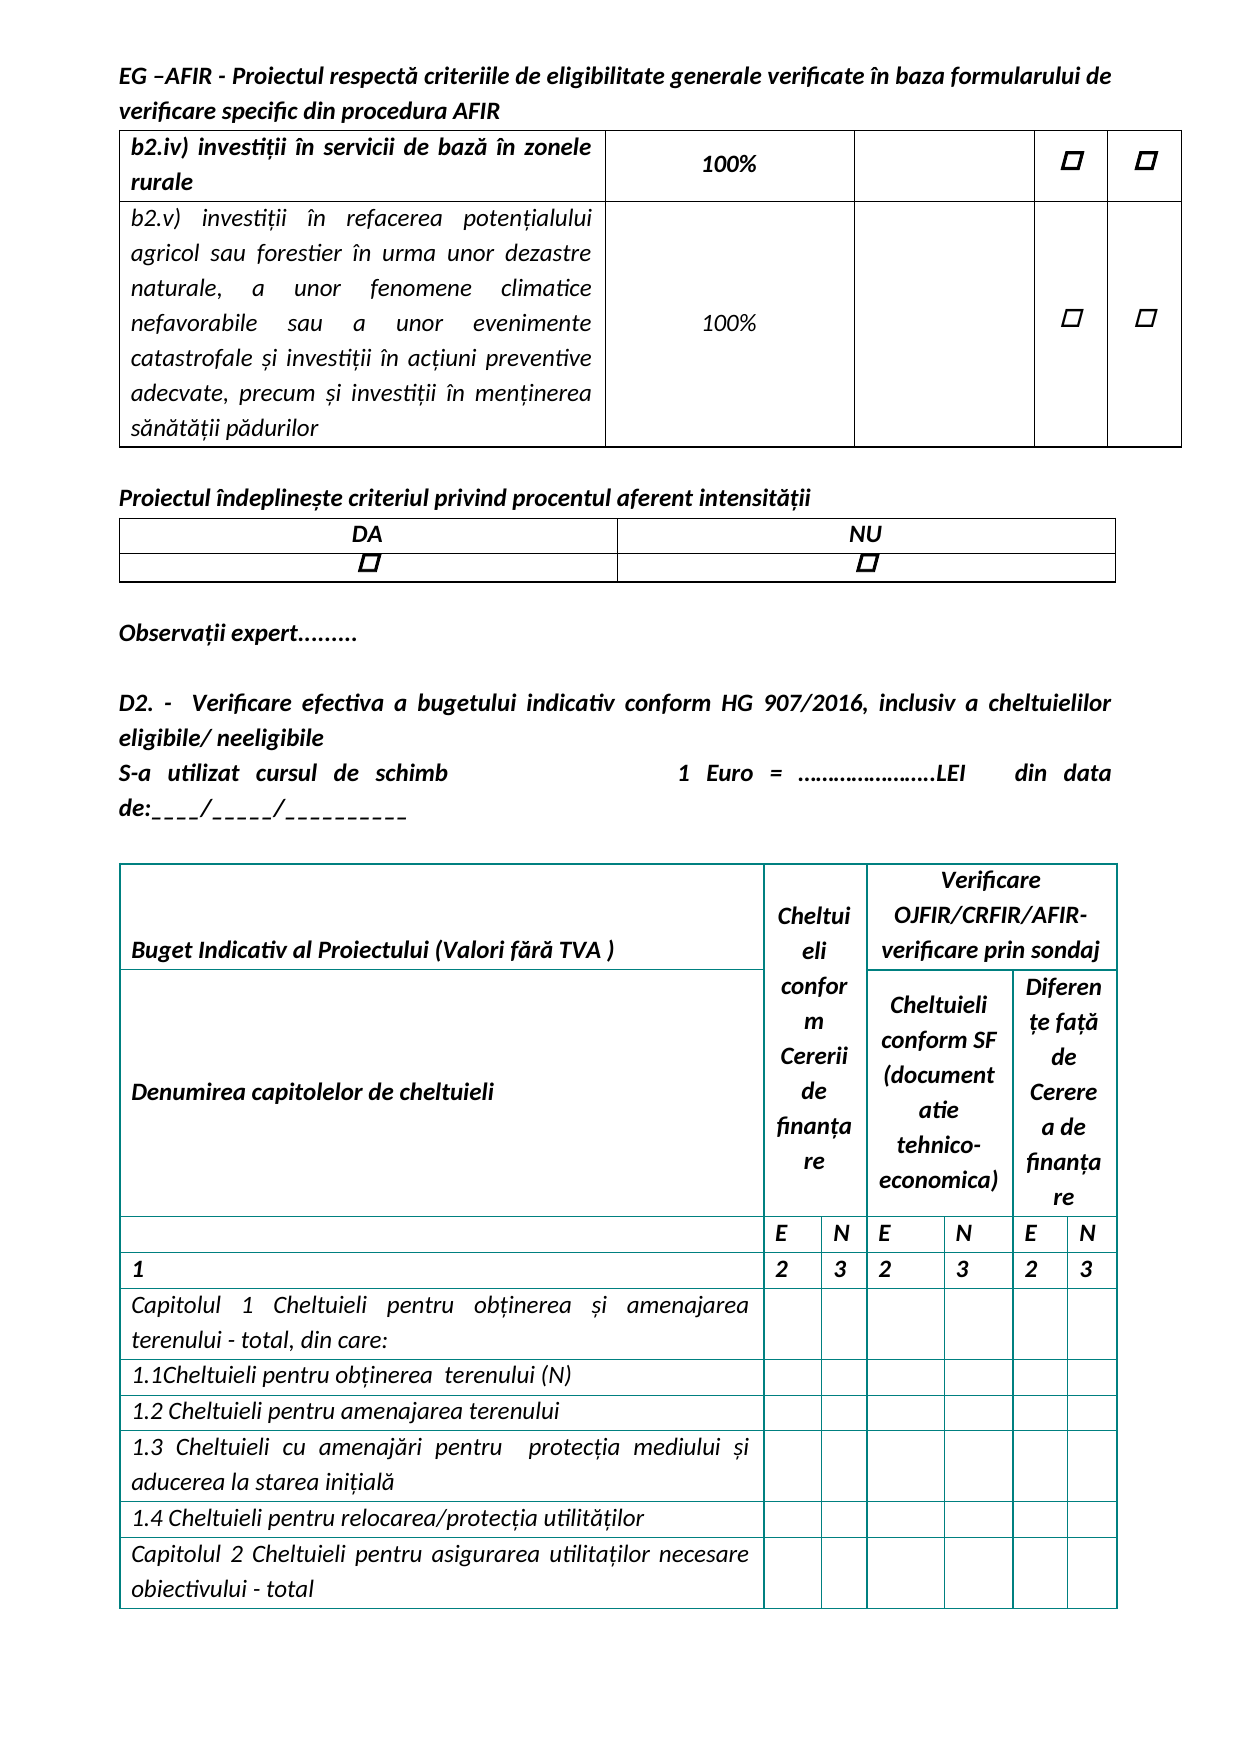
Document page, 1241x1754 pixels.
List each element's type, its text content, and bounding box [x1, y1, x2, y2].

list D2. - Verificare efectiva a bugetului indicativ conform HG 907/2016, inclusiv a cheltuielilor eligibile/ neeligibile [119, 687, 1116, 753]
table_cell [618, 554, 1115, 581]
table_cell 1.1Cheltuieli pentru obţinerea terenului (N) [121, 1360, 763, 1394]
table_cell E [1014, 1217, 1067, 1252]
table_cell [1014, 1538, 1067, 1608]
table_cell 1 [121, 1253, 763, 1288]
table_cell 1.3 Cheltuieli cu amenajări pentru protecţia mediului şi aducerea la starea iniţială [121, 1431, 763, 1501]
table_cell [1014, 1431, 1067, 1501]
table_cell [868, 1431, 944, 1501]
table_header NU [618, 519, 1115, 553]
table_cell [868, 1289, 944, 1359]
table_cell [1068, 1502, 1116, 1537]
table_cell [822, 1289, 866, 1359]
table_cell [1108, 131, 1181, 201]
table_cell [945, 1360, 1012, 1394]
table_cell [945, 1431, 1012, 1501]
table_cell [765, 1396, 821, 1430]
table_cell 3 [822, 1253, 866, 1288]
table_cell [1014, 1502, 1067, 1537]
table_header Cheltuieli conform Cererii de finanţare [765, 865, 866, 1216]
table_cell [765, 1502, 821, 1537]
table_cell [1035, 131, 1107, 201]
list Observații expert......... [119, 617, 1116, 648]
table_header Verificare OJFIR/CRFIR/AFIR-verificare prin sondaj [868, 865, 1116, 969]
table_cell [765, 1289, 821, 1359]
table_cell 1.4 Cheltuieli pentru relocarea/protecţia utilităţilor [121, 1502, 763, 1537]
table_cell [1035, 202, 1107, 446]
table_cell [855, 202, 1034, 446]
table_cell [1068, 1289, 1116, 1359]
table_cell N [822, 1217, 866, 1252]
list Proiectul îndeplinește criteriul privind procentul aferent intensității [119, 482, 1116, 513]
table_cell 2 [868, 1253, 944, 1288]
table_cell 100% [606, 131, 854, 201]
table_cell Capitolul 2 Cheltuieli pentru asigurarea utilitaţilor necesare obiectivului - total [121, 1538, 763, 1608]
table_cell [868, 1360, 944, 1394]
table_cell [822, 1502, 866, 1537]
table_cell [765, 1431, 821, 1501]
table_cell [1014, 1396, 1067, 1430]
table_cell [121, 1217, 763, 1252]
table_cell [822, 1360, 866, 1394]
table_cell [1068, 1538, 1116, 1608]
table_cell [822, 1431, 866, 1501]
table_cell [120, 554, 617, 581]
table_cell Diferenţe faţă de Cererea de finanţare [1014, 971, 1116, 1216]
table_cell 2 [1014, 1253, 1067, 1288]
table_cell 1.2 Cheltuieli pentru amenajarea terenului [121, 1396, 763, 1430]
table_cell [765, 1538, 821, 1608]
table_cell 3 [945, 1253, 1012, 1288]
table_cell [945, 1538, 1012, 1608]
table_cell [945, 1289, 1012, 1359]
table_cell [822, 1396, 866, 1430]
table_header Buget Indicativ al Proiectului (Valori fără TVA ) [121, 865, 763, 969]
table_cell 100% [606, 202, 854, 446]
table_cell [1014, 1360, 1067, 1394]
table_cell [765, 1360, 821, 1394]
table_cell [1014, 1289, 1067, 1359]
table_cell Denumirea capitolelor de cheltuieli [121, 970, 763, 1216]
table_cell E [765, 1217, 821, 1252]
table_cell E [868, 1217, 944, 1252]
table_cell [868, 1538, 944, 1608]
table_cell N [945, 1217, 1012, 1252]
table_cell [868, 1396, 944, 1430]
table_cell N [1068, 1217, 1116, 1252]
table_cell [1068, 1360, 1116, 1394]
table_cell [945, 1502, 1012, 1537]
table_header DA [120, 519, 617, 553]
table_cell Cheltuieli conform SF (documentatie tehnico-economica) [868, 971, 1012, 1216]
table_cell 2 [765, 1253, 821, 1288]
table_cell [868, 1502, 944, 1537]
table_cell [945, 1396, 1012, 1430]
table_cell [1068, 1396, 1116, 1430]
table_cell [855, 131, 1034, 201]
table_cell [822, 1538, 866, 1608]
table_cell Capitolul 1 Cheltuieli pentru obţinerea şi amenajarea terenului - total, din care: [121, 1289, 763, 1359]
table_cell 3 [1068, 1253, 1116, 1288]
table_cell [1068, 1431, 1116, 1501]
table_cell b2.iv) investiții în servicii de bază în zonele rurale [120, 131, 605, 201]
list S-a utilizat cursul de schimb 1 Euro = …………………..LEI din data de:____/_____/__________ [119, 757, 1116, 823]
table_cell [1108, 202, 1181, 446]
table_cell b2.v) investiții în refacerea potențialului agricol sau forestier în urma unor dezastre naturale, a unor fenomene climatice nefavorabile sau a unor evenimente catastrofale și investiții în acțiuni preventive adecvate, precum și investiții în menținerea sănătății pădurilor [120, 202, 605, 446]
